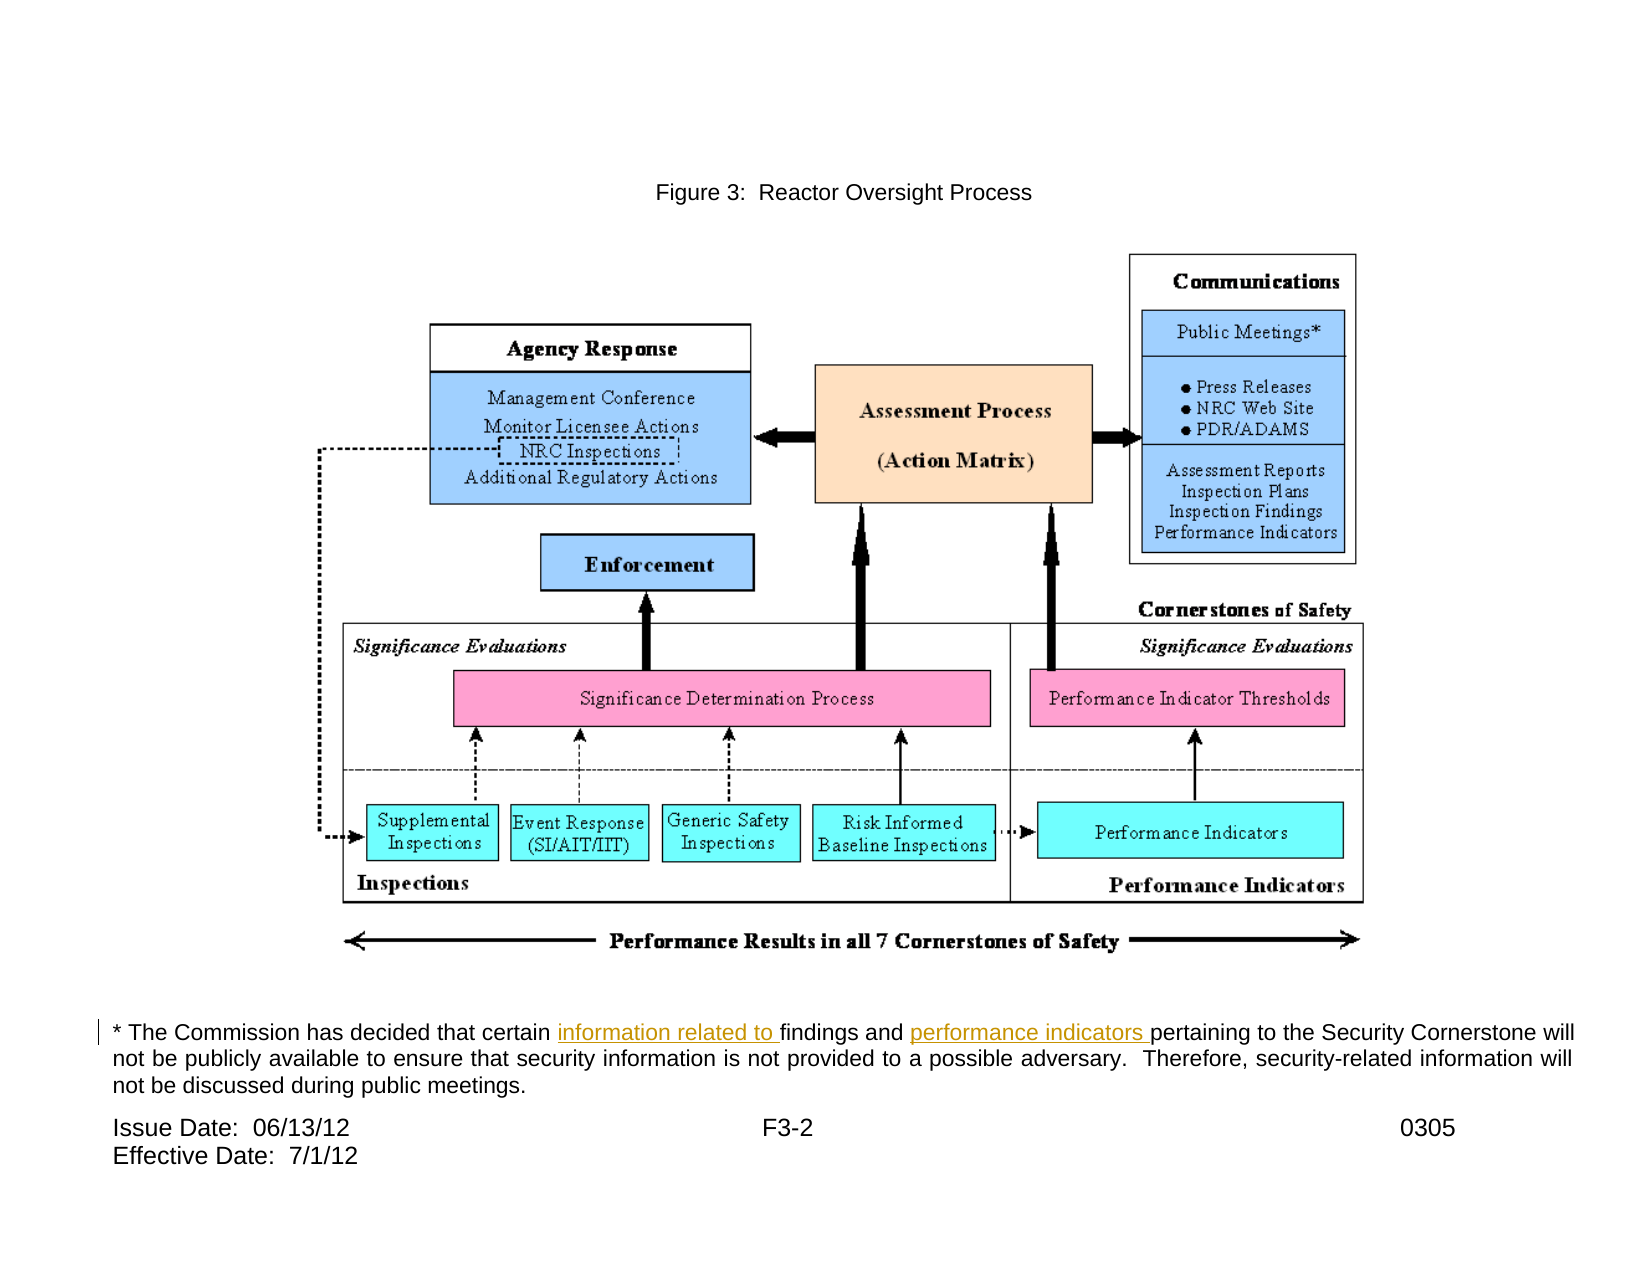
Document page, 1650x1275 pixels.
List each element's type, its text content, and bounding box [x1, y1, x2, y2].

text Figure 3: Reactor Oversight Process [112, 179, 1575, 205]
picture [288, 231, 1400, 993]
text * The Commission has decided that certain findings and pertaining to the Security Cornerstone will not be publicly available to ensure that security information is not provided to a possible adversary. Therefore, security-related information will not be discussed during public meetings. [112, 1019, 1575, 1098]
